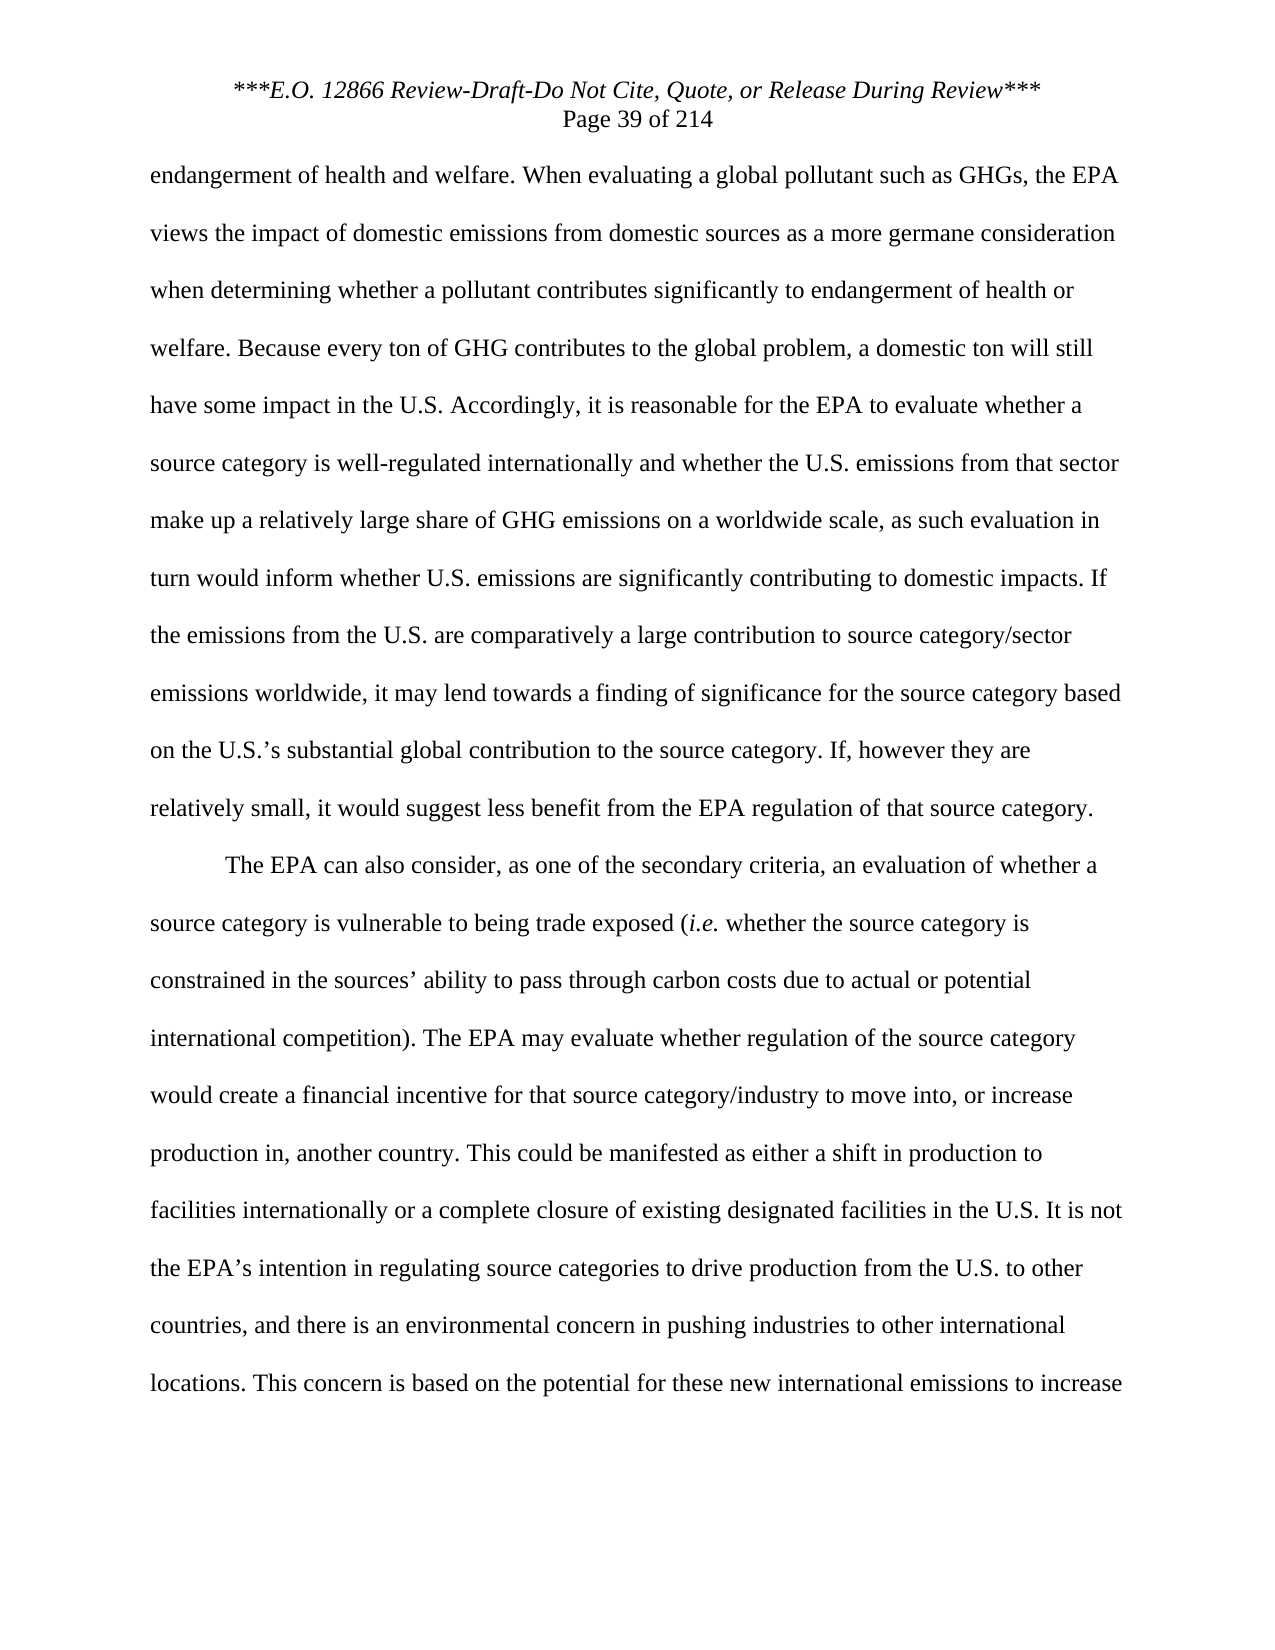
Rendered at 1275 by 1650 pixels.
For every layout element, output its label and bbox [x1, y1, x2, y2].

text [150, 161, 1125, 822]
text [150, 851, 1125, 1397]
